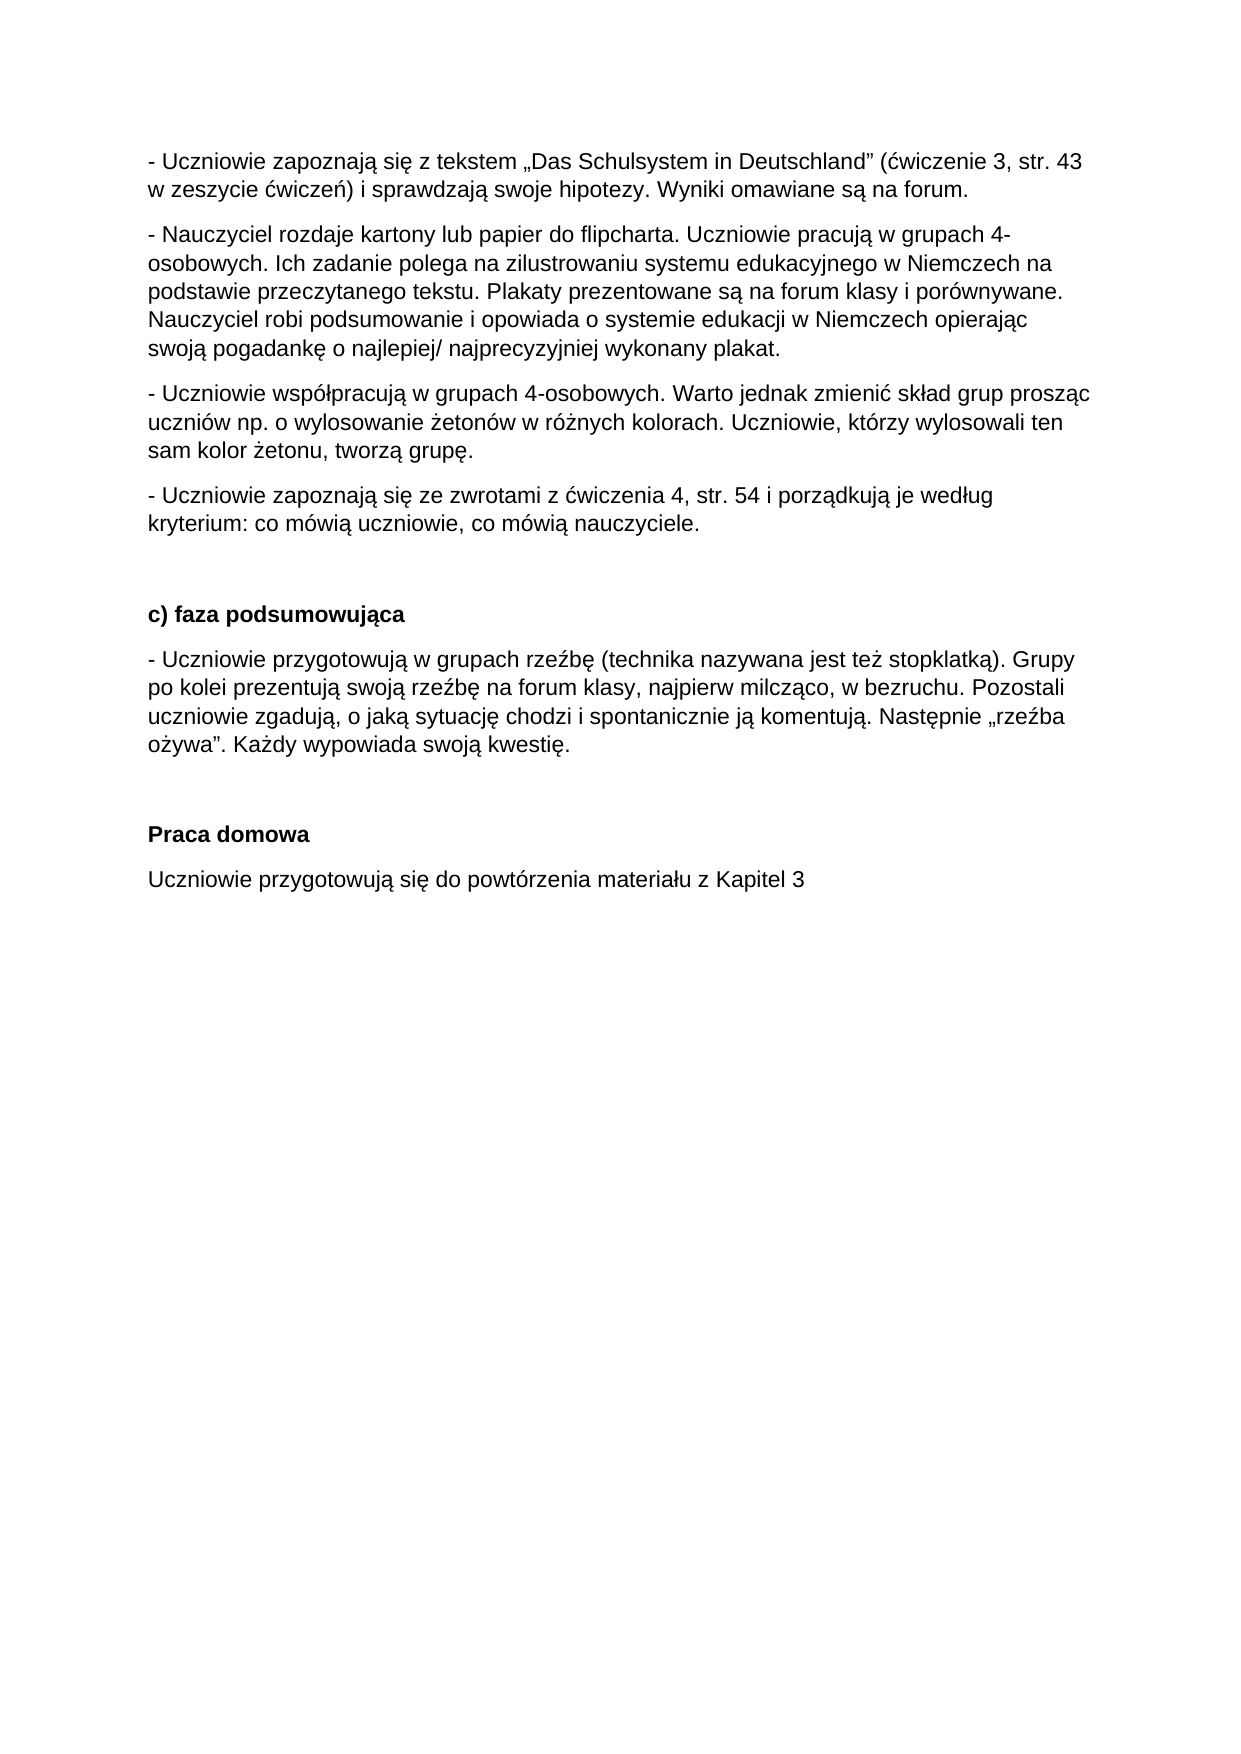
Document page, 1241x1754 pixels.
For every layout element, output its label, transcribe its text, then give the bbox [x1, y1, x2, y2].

text - Uczniowie zapoznają się z tekstem „Das Schulsystem in Deutschland” (ćwiczenie 3, str. 43 w zeszycie ćwiczeń) i sprawdzają swoje hipotezy. Wyniki omawiane są na forum. [148, 148, 1093, 202]
text - Nauczyciel rozdaje kartony lub papier do flipcharta. Uczniowie pracują w grupach 4-osobowych. Ich zadanie polega na zilustrowaniu systemu edukacyjnego w Niemczech na podstawie przeczytanego tekstu. Plakaty prezentowane są na forum klasy i porównywane. Nauczyciel robi podsumowanie i opowiada o systemie edukacji w Niemczech opierając swoją pogadankę o najlepiej/ najprecyzyjniej wykonany plakat. [148, 221, 1093, 361]
text - Uczniowie współpracują w grupach 4-osobowych. Warto jednak zmienić skład grup prosząc uczniów np. o wylosowanie żetonów w różnych kolorach. Uczniowie, którzy wylosowali ten sam kolor żetonu, tworzą grupę. [148, 380, 1093, 463]
text - Uczniowie zapoznają się ze zwrotami z ćwiczenia 4, str. 54 i porządkują je według kryterium: co mówią uczniowie, co mówią nauczyciele. [148, 482, 1093, 537]
text Praca domowa [148, 821, 1093, 848]
text c) faza podsumowująca [148, 601, 1093, 627]
text Uczniowie przygotowują się do powtórzenia materiału z Kapitel 3 [148, 866, 1093, 893]
text - Uczniowie przygotowują w grupach rzeźbę (technika nazywana jest też stopklatką). Grupy po kolei prezentują swoją rzeźbę na forum klasy, najpierw milcząco, w bezruchu. Pozostali uczniowie zgadują, o jaką sytuację chodzi i spontanicznie ją komentują. Następnie „rzeźba ożywa”. Każdy wypowiada swoją kwestię. [148, 646, 1093, 757]
